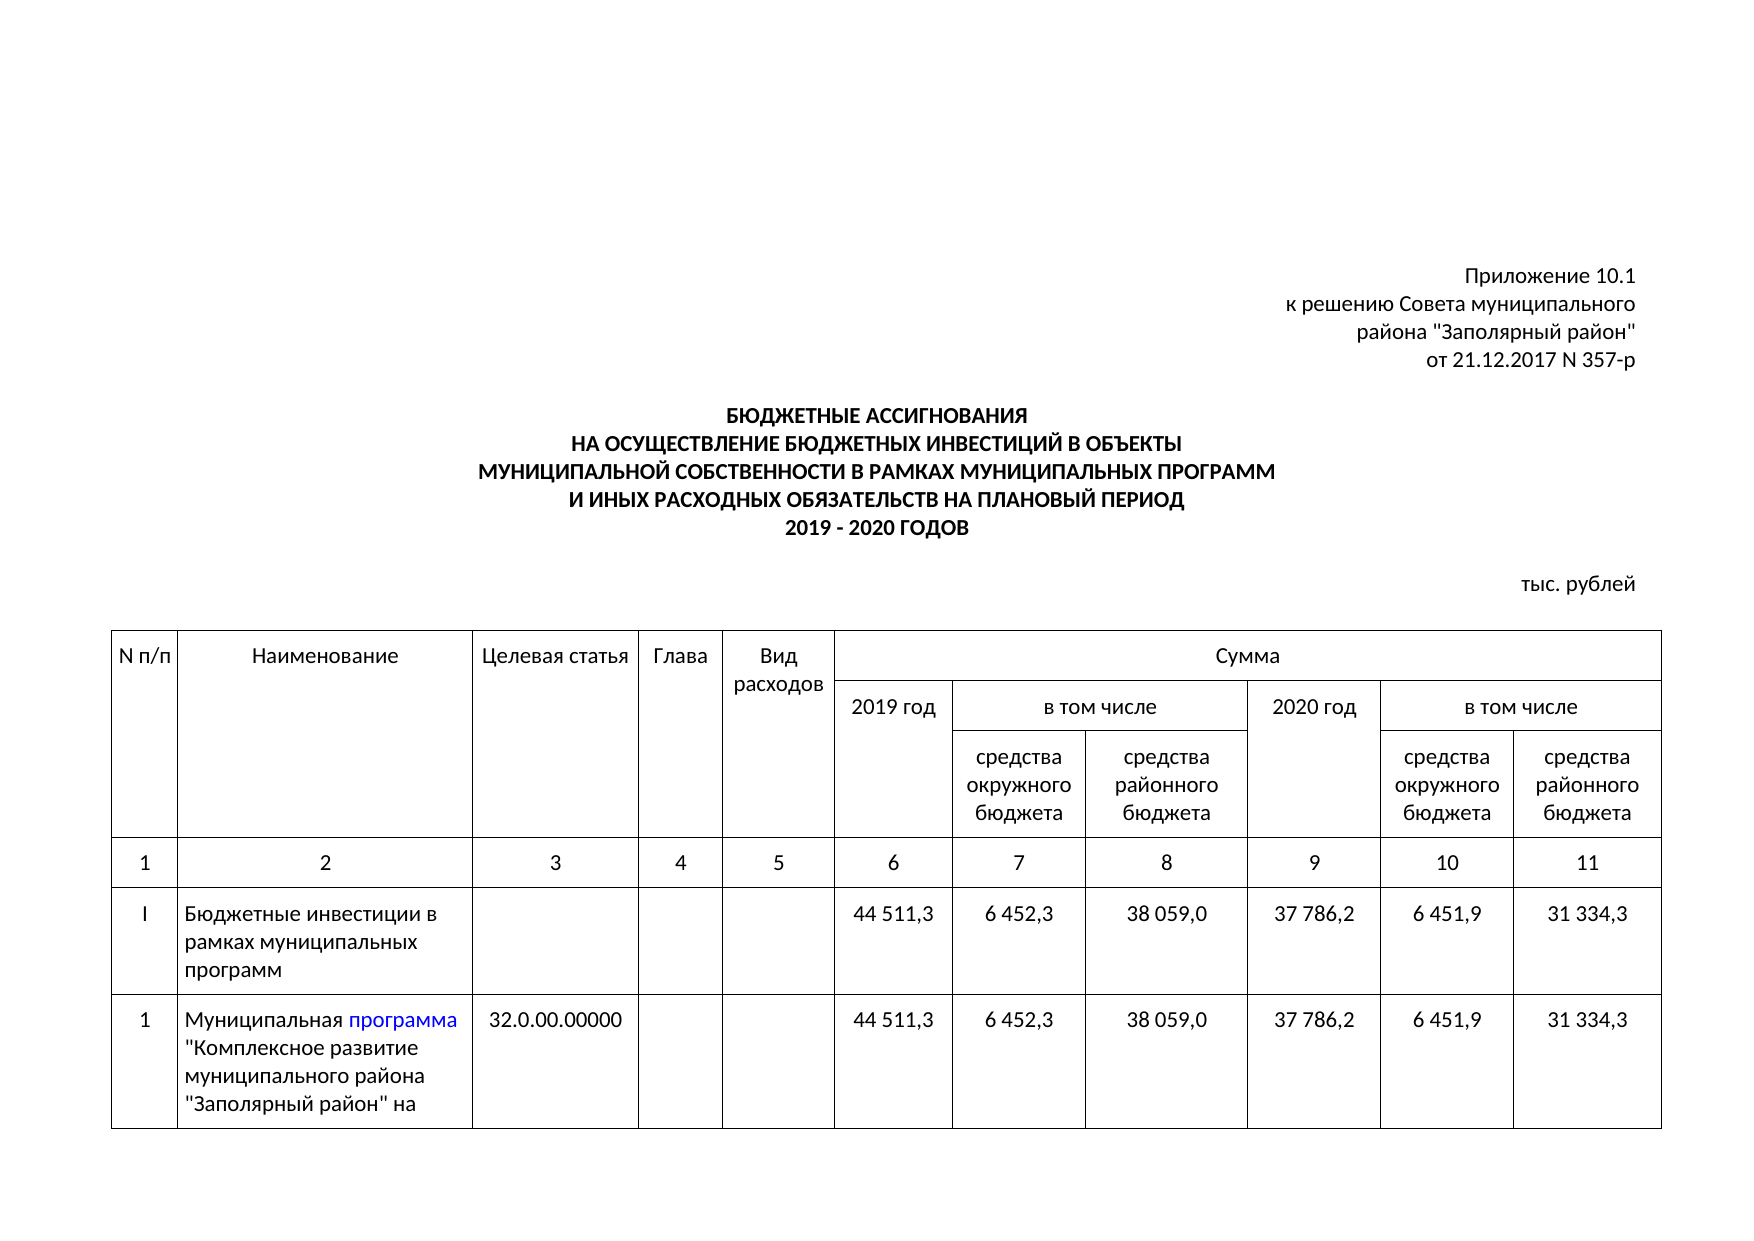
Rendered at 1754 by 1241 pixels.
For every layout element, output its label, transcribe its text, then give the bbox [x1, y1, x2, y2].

title НА ОСУЩЕСТВЛЕНИЕ БЮДЖЕТНЫХ ИНВЕСТИЦИЙ В ОБЪЕКТЫ [118, 429, 1636, 457]
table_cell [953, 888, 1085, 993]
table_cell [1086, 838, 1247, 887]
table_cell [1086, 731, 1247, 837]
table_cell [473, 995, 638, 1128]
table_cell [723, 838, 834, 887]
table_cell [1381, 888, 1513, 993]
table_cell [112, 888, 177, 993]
title 2019 - 2020 ГОДОВ [118, 513, 1636, 541]
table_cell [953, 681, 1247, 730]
text тыс. рублей [118, 569, 1636, 597]
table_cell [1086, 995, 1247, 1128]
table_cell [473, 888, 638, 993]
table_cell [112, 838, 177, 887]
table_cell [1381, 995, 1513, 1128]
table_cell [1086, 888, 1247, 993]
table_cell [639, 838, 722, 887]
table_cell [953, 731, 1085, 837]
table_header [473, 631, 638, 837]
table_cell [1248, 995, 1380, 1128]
text от 21.12.2017 N 357-р [118, 345, 1636, 373]
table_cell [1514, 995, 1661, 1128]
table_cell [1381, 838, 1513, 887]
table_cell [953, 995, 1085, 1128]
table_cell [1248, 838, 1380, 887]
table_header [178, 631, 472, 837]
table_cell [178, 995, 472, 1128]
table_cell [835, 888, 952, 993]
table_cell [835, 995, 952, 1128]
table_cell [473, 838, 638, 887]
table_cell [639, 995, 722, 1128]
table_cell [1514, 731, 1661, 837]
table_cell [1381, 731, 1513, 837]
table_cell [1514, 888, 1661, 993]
title БЮДЖЕТНЫЕ АССИГНОВАНИЯ [118, 401, 1636, 429]
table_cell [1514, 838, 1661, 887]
text к решению Совета муниципального [118, 289, 1636, 317]
text Приложение 10.1 [118, 261, 1636, 289]
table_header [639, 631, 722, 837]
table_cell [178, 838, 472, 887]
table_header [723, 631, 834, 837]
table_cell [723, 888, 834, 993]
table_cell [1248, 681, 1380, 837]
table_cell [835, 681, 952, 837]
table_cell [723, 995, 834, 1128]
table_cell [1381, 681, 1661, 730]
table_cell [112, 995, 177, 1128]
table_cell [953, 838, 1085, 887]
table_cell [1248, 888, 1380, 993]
title МУНИЦИПАЛЬНОЙ СОБСТВЕННОСТИ В РАМКАХ МУНИЦИПАЛЬНЫХ ПРОГРАММ [118, 457, 1636, 485]
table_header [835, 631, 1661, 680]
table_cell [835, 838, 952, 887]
text района "Заполярный район" [118, 317, 1636, 345]
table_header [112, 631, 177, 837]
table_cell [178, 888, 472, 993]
title И ИНЫХ РАСХОДНЫХ ОБЯЗАТЕЛЬСТВ НА ПЛАНОВЫЙ ПЕРИОД [118, 485, 1636, 513]
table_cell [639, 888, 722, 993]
